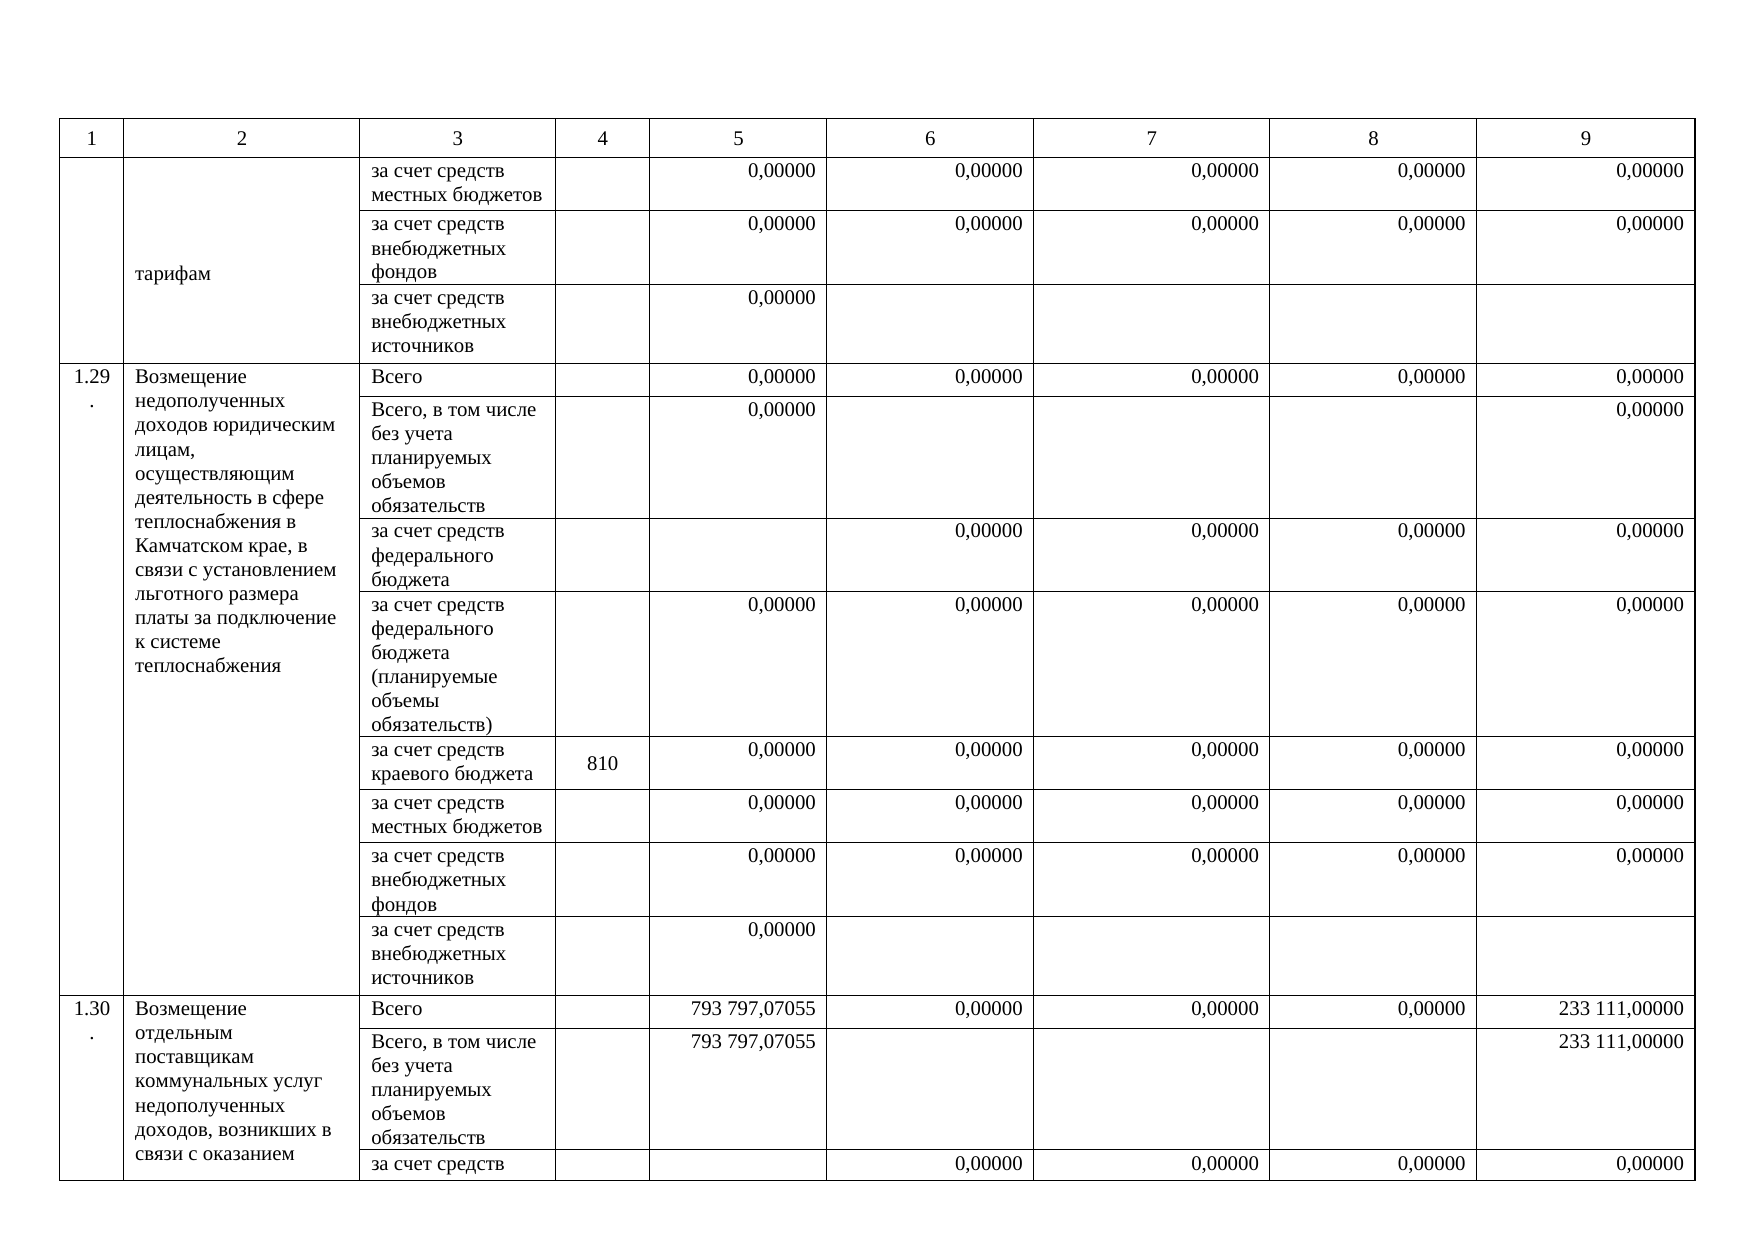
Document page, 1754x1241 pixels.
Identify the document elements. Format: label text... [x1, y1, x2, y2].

table_cell 0,00000 [650, 285, 826, 363]
table_cell 0,00000 [1034, 996, 1269, 1028]
table_cell 0,00000 [1477, 790, 1694, 842]
table_cell [827, 1029, 1033, 1149]
table_cell 0,00000 [1477, 364, 1694, 396]
table_cell 1.29. [60, 364, 123, 995]
table_cell 0,00000 [1034, 592, 1269, 736]
table_cell [556, 211, 649, 283]
table_cell Всего [360, 364, 555, 396]
table_cell 0,00000 [1034, 364, 1269, 396]
table_cell за счет средств внебюджетных фондов [360, 211, 555, 283]
table_cell 0,00000 [827, 790, 1033, 842]
table_header 7 [1034, 119, 1269, 157]
table_cell 0,00000 [1270, 843, 1476, 916]
table_cell [556, 843, 649, 916]
table_cell 0,00000 [1477, 519, 1694, 591]
table_cell 0,00000 [1270, 737, 1476, 789]
table_cell 0,00000 [650, 211, 826, 283]
table_cell за счет средств федерального бюджета (планируемые объемы обязательств) [360, 592, 555, 736]
table_header 3 [360, 119, 555, 157]
table_cell 0,00000 [1477, 211, 1694, 283]
table_header 6 [827, 119, 1033, 157]
table_cell [556, 1029, 649, 1149]
table_cell 233 111,00000 [1477, 1029, 1694, 1149]
table_cell Всего [360, 996, 555, 1028]
table_cell за счет средств внебюджетных фондов [360, 843, 555, 916]
table_header 1 [60, 119, 123, 157]
table_cell 810 [556, 737, 649, 789]
table_header 8 [1270, 119, 1476, 157]
table_cell [556, 1150, 649, 1180]
table_cell 0,00000 [1270, 1150, 1476, 1180]
table_cell 0,00000 [827, 592, 1033, 736]
table_cell за счет средств федерального бюджета [360, 519, 555, 591]
table_cell 0,00000 [1034, 790, 1269, 842]
table_cell 1.30. [60, 996, 123, 1180]
table_cell Всего, в том числе без учета планируемых объемов обязательств [360, 397, 555, 517]
table_cell [556, 519, 649, 591]
table_cell 0,00000 [650, 790, 826, 842]
table_cell [827, 917, 1033, 995]
table_cell [556, 397, 649, 517]
table_header 5 [650, 119, 826, 157]
table_cell 0,00000 [827, 364, 1033, 396]
table_cell 0,00000 [1270, 364, 1476, 396]
table_header 9 [1477, 119, 1694, 157]
table_cell 0,00000 [1034, 519, 1269, 591]
table_cell [1477, 285, 1694, 363]
table_cell 0,00000 [650, 592, 826, 736]
table_cell 0,00000 [827, 158, 1033, 210]
table_cell за счет средств местных бюджетов [360, 790, 555, 842]
table_cell Возмещение отдельным поставщикам коммунальных услуг недополученных доходов, возникших в связи с оказанием потребителям коммунальных услуг по льготным тарифам, в Камчатском крае [124, 996, 359, 1180]
table_cell [556, 158, 649, 210]
table_cell 0,00000 [827, 519, 1033, 591]
table_cell 0,00000 [1270, 519, 1476, 591]
table_cell за счет средств внебюджетных источников [360, 917, 555, 995]
table_cell [556, 364, 649, 396]
table_cell 0,00000 [1477, 737, 1694, 789]
table_cell 0,00000 [1034, 158, 1269, 210]
table_cell 0,00000 [1477, 158, 1694, 210]
table_header 2 [124, 119, 359, 157]
table_cell 793 797,07055 [650, 1029, 826, 1149]
table_cell за счет средств местных бюджетов [360, 158, 555, 210]
table_cell [556, 790, 649, 842]
table_cell 0,00000 [650, 917, 826, 995]
table_cell 0,00000 [1034, 1150, 1269, 1180]
table_cell 0,00000 [650, 737, 826, 789]
table_cell [1270, 1029, 1476, 1149]
table_cell 0,00000 [1477, 843, 1694, 916]
table_cell [1477, 917, 1694, 995]
table_cell [556, 285, 649, 363]
table_cell [556, 592, 649, 736]
table_cell 0,00000 [1477, 592, 1694, 736]
table_cell [827, 285, 1033, 363]
table_cell 0,00000 [1270, 996, 1476, 1028]
table_cell 0,00000 [827, 211, 1033, 283]
table_cell [1270, 285, 1476, 363]
table_cell [1034, 917, 1269, 995]
table_cell 0,00000 [1034, 737, 1269, 789]
table_cell 0,00000 [1270, 211, 1476, 283]
table_cell 0,00000 [650, 843, 826, 916]
table_cell [556, 917, 649, 995]
table_cell [650, 519, 826, 591]
table_cell Всего, в том числе без учета планируемых объемов обязательств [360, 1029, 555, 1149]
table_cell Возмещение недополученных доходов юридическим лицам, осуществляющим деятельность в сфере теплоснабжения в Камчатском крае, в связи с установлением льготного размера платы за подключение к системе теплоснабжения [124, 364, 359, 995]
table_cell за счет средств федерального бюджета [360, 1150, 555, 1180]
table_cell [556, 996, 649, 1028]
table_cell 0,00000 [827, 996, 1033, 1028]
table_cell [650, 1150, 826, 1180]
table_cell за счет средств внебюджетных источников [360, 285, 555, 363]
table_cell [827, 397, 1033, 517]
table_cell 0,00000 [1270, 158, 1476, 210]
table_cell 0,00000 [1477, 397, 1694, 517]
table_cell [1034, 1029, 1269, 1149]
table_cell 0,00000 [827, 843, 1033, 916]
table_cell [1034, 285, 1269, 363]
table_cell за счет средств краевого бюджета [360, 737, 555, 789]
table_cell 0,00000 [1477, 1150, 1694, 1180]
table_cell [1270, 397, 1476, 517]
table_cell 0,00000 [1270, 592, 1476, 736]
table_cell 0,00000 [650, 397, 826, 517]
table_cell 233 111,00000 [1477, 996, 1694, 1028]
table_cell 0,00000 [1034, 843, 1269, 916]
table_cell 0,00000 [650, 158, 826, 210]
table_cell 0,00000 [1034, 211, 1269, 283]
table_cell [1034, 397, 1269, 517]
table_cell 0,00000 [650, 364, 826, 396]
table_cell 0,00000 [827, 737, 1033, 789]
table_cell 0,00000 [1270, 790, 1476, 842]
table_header 4 [556, 119, 649, 157]
table_cell 0,00000 [827, 1150, 1033, 1180]
table_cell [1270, 917, 1476, 995]
table_cell 793 797,07055 [650, 996, 826, 1028]
